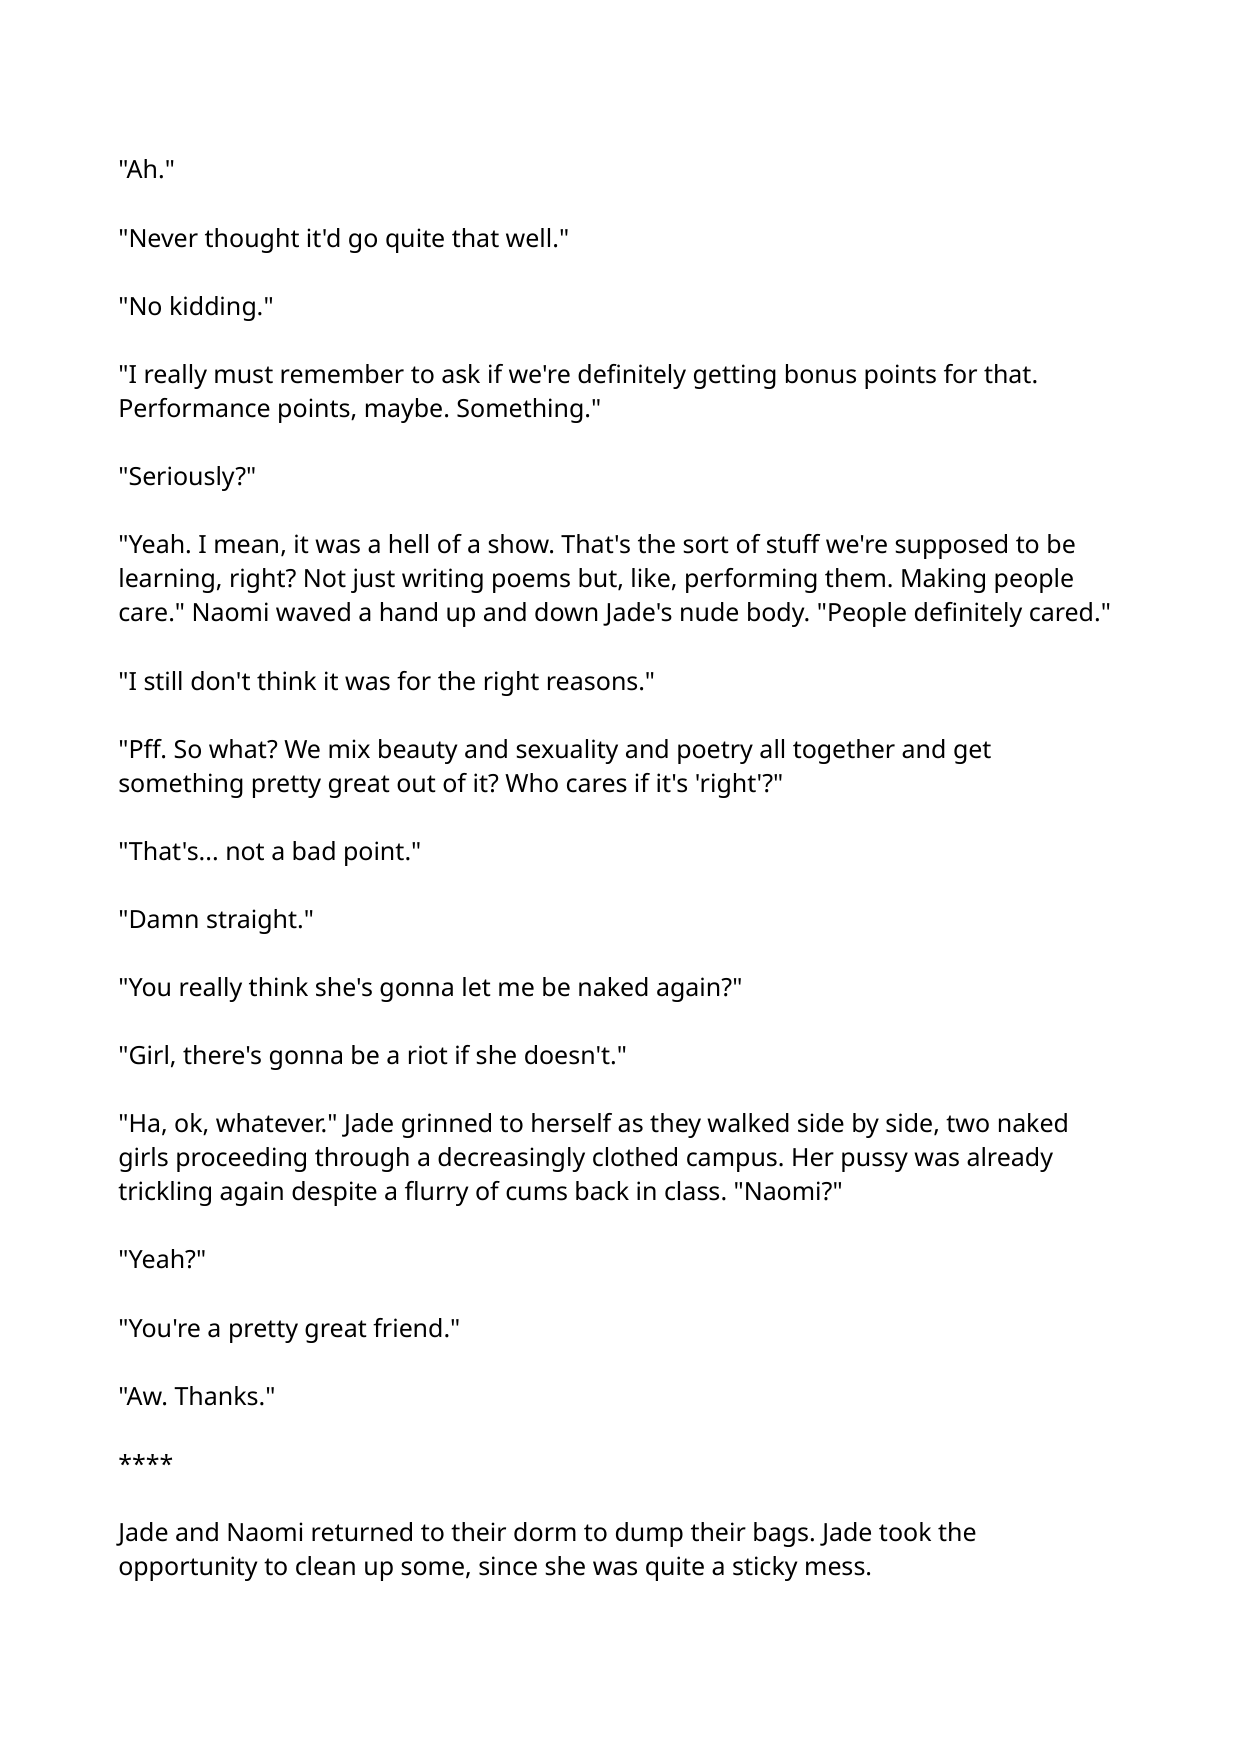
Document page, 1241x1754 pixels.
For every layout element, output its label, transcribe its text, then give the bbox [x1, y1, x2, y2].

text **** [118, 1447, 1122, 1481]
text "Yeah?" [118, 1242, 1122, 1276]
text "Girl, there's gonna be a riot if she doesn't." [118, 1038, 1122, 1072]
text "No kidding." [118, 288, 1122, 322]
text "Ha, ok, whatever." Jade grinned to herself as they walked side by side, two naked girls proceeding through a decreasingly clothed campus. Her pussy was already trickling again despite a flurry of cums back in class. "Naomi?" [118, 1106, 1122, 1208]
text "Seriously?" [118, 459, 1122, 493]
text "Damn straight." [118, 902, 1122, 936]
text "Never thought it'd go quite that well." [118, 220, 1122, 254]
text "That's... not a bad point." [118, 833, 1122, 867]
text "You're a pretty great friend." [118, 1310, 1122, 1344]
text Jade and Naomi returned to their dorm to dump their bags. Jade took the opportunity to clean up some, since she was quite a sticky mess. [118, 1515, 1122, 1583]
text "I still don't think it was for the right reasons." [118, 663, 1122, 697]
text "You really think she's gonna let me be naked again?" [118, 970, 1122, 1004]
text "I really must remember to ask if we're definitely getting bonus points for that. Performance points, maybe. Something." [118, 357, 1122, 425]
text "Ah." [118, 152, 1122, 186]
text "Yeah. I mean, it was a hell of a show. That's the sort of stuff we're supposed to be learning, right? Not just writing poems but, like, performing them. Making people care." Naomi waved a hand up and down Jade's nude body. "People definitely cared." [118, 527, 1122, 629]
text "Pff. So what? We mix beauty and sexuality and poetry all together and get something pretty great out of it? Who cares if it's 'right'?" [118, 731, 1122, 799]
text "Aw. Thanks." [118, 1378, 1122, 1412]
